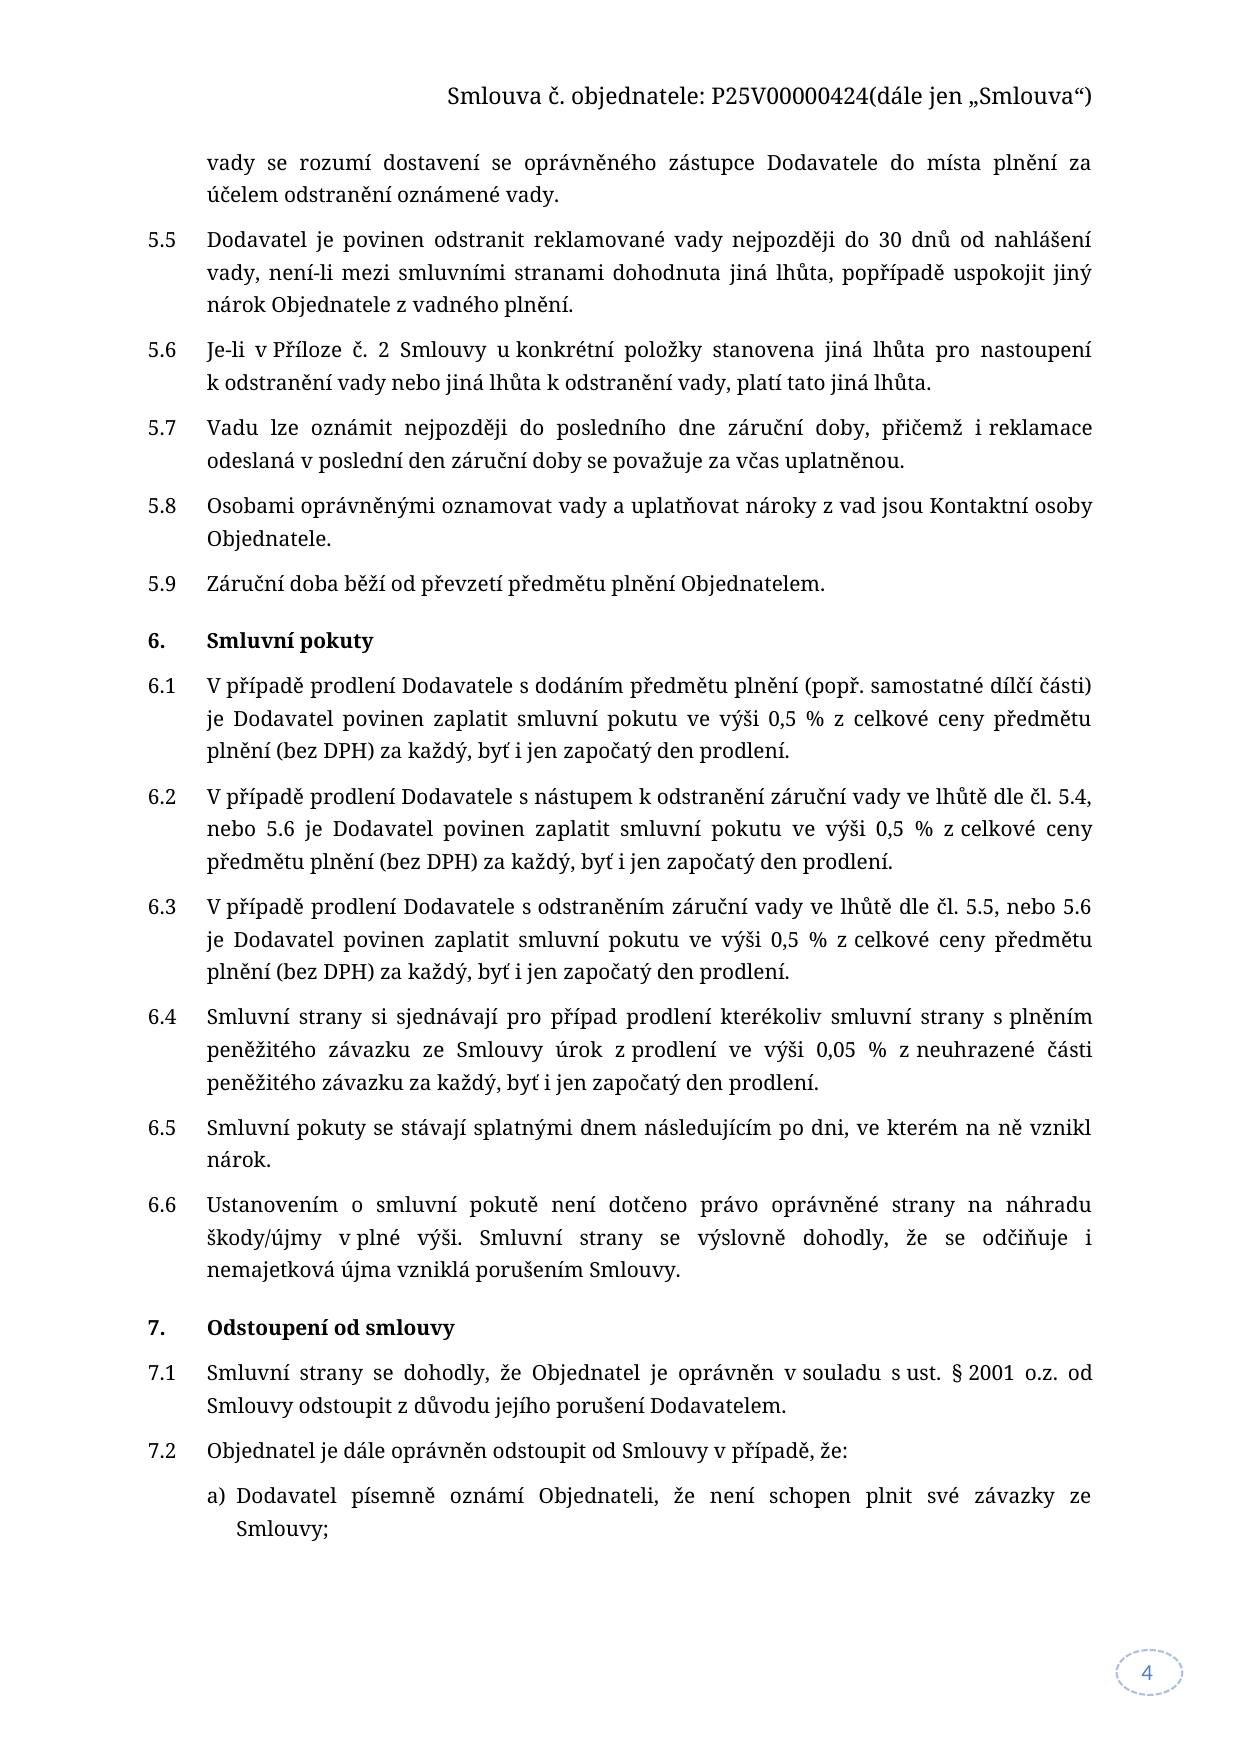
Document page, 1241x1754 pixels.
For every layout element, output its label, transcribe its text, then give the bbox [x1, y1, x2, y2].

list V případě prodlení Dodavatele s dodáním předmětu plnění (popř. samostatné dílčí části) je Dodavatel povinen zaplatit smluvní pokutu ve výši 0,5 % z celkové ceny předmětu plnění (bez DPH) za každý, byť i jen započatý den prodlení. [148, 671, 1093, 765]
list Dodavatel je povinen odstranit reklamované vady nejpozději do 30 dnů od nahlášení vady, není-li mezi smluvními stranami dohodnuta jiná lhůta, popřípadě uspokojit jiný nárok Objednatele z vadného plnění. [148, 225, 1093, 319]
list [148, 148, 1093, 209]
list Smluvní strany si sjednávají pro případ prodlení kterékoliv smluvní strany s plněním peněžitého závazku ze Smlouvy úrok z prodlení ve výši 0,05 % z neuhrazené části peněžitého závazku za každý, byť i jen započatý den prodlení. [148, 1002, 1093, 1096]
list V případě prodlení Dodavatele s nástupem k odstranění záruční vady ve lhůtě dle čl. 5.4, nebo 5.6 je Dodavatel povinen zaplatit smluvní pokutu ve výši 0,5 % z celkové ceny předmětu plnění (bez DPH) za každý, byť i jen započatý den prodlení. [148, 782, 1093, 875]
list Dodavatel písemně oznámí Objednateli, že není schopen plnit své závazky ze Smlouvy; [207, 1481, 1093, 1542]
list Ustanovením o smluvní pokutě není dotčeno právo oprávněné strany na náhradu škody/újmy v plné výši. Smluvní strany se výslovně dohodly, že se odčiňuje i nemajetková újma vzniklá porušením Smlouvy. [148, 1190, 1093, 1284]
list Smluvní strany se dohodly, že Objednatel je oprávněn v souladu s ust. § 2001 o.z. od Smlouvy odstoupit z důvodu jejího porušení Dodavatelem. [148, 1358, 1093, 1419]
list Objednatel je dále oprávněn odstoupit od Smlouvy v případě, že: [148, 1436, 1093, 1464]
list Záruční doba běží od převzetí předmětu plnění Objednatelem. [148, 569, 1093, 597]
list V případě prodlení Dodavatele s odstraněním záruční vady ve lhůtě dle čl. 5.5, nebo 5.6 je Dodavatel povinen zaplatit smluvní pokutu ve výši 0,5 % z celkové ceny předmětu plnění (bez DPH) za každý, byť i jen započatý den prodlení. [148, 892, 1093, 986]
list Smluvní pokuty se stávají splatnými dnem následujícím po dni, ve kterém na ně vznikl nárok. [148, 1113, 1093, 1174]
list Vadu lze oznámit nejpozději do posledního dne záruční doby, přičemž i reklamace odeslaná v poslední den záruční doby se považuje za včas uplatněnou. [148, 413, 1093, 474]
list Osobami oprávněnými oznamovat vady a uplatňovat nároky z vad jsou Kontaktní osoby Objednatele. [148, 491, 1093, 552]
list Je-li v Příloze č. 2 Smlouvy u konkrétní položky stanovena jiná lhůta pro nastoupení k odstranění vady nebo jiná lhůta k odstranění vady, platí tato jiná lhůta. [148, 336, 1093, 397]
list Smluvní pokuty [148, 626, 1093, 655]
list Odstoupení od smlouvy [148, 1313, 1093, 1342]
